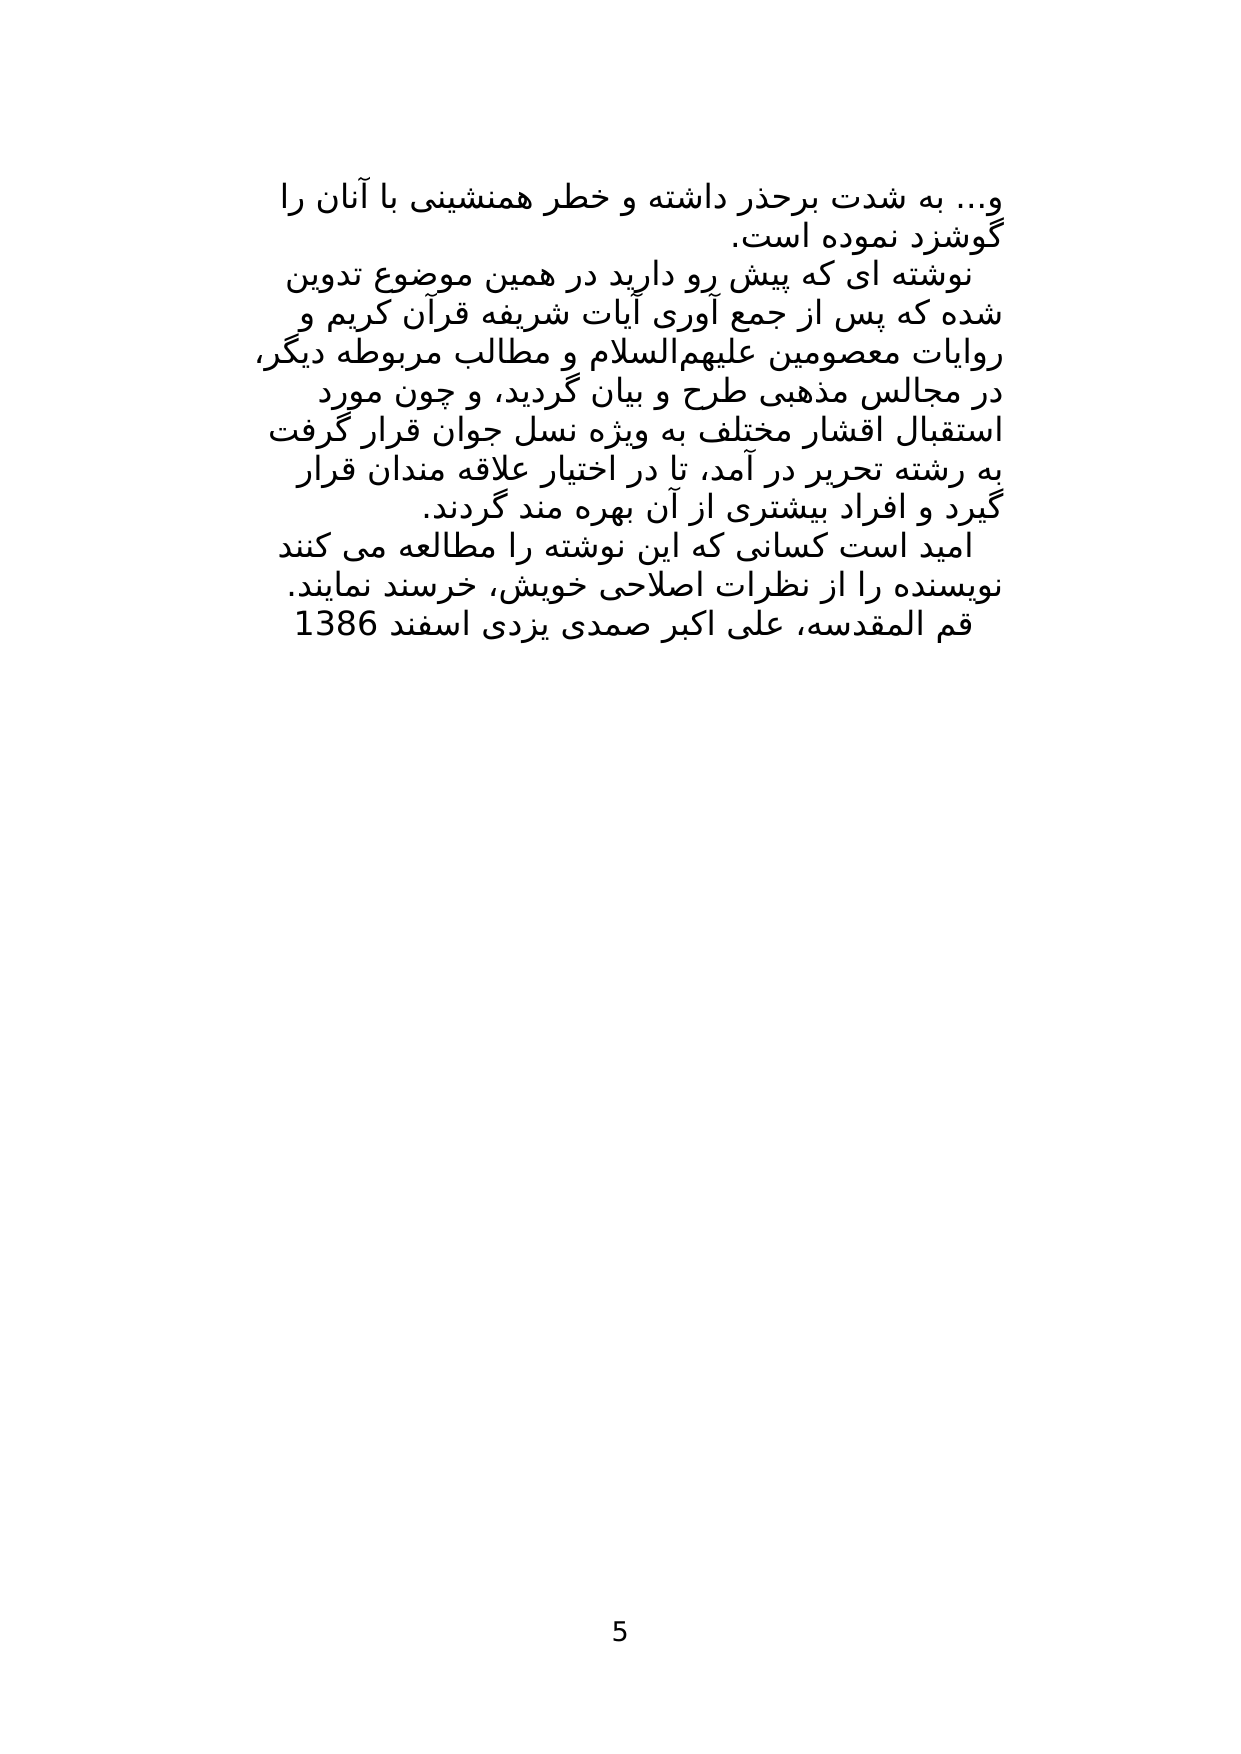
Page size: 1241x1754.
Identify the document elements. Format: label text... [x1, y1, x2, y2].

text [236, 177, 1004, 255]
text قم المقدسه، علی اکبر صمدی یزدی اسفند 1386 [236, 604, 1004, 643]
text امید است کسانی که این نوشته را مطالعه می کنند نویسنده را از نظرات اصلاحی خویش، خرسند نمایند. [236, 527, 1004, 604]
text نوشته ای که پیش رو دارید در همین موضوع تدوین شده که پس از جمع آوری آیات شریفه قرآن کریم و روایات معصومین عليهم‌السلام و مطالب مربوطه دیگر، در مجالس مذهبی طرح و بیان گردید، و چون مورد استقبال اقشار مختلف به ویژه نسل جوان قرار گرفت به رشته تحریر در آمد، تا در اختیار علاقه مندان قرار گیرد و افراد بیشتری از آن بهره مند گردند. [236, 255, 1004, 527]
